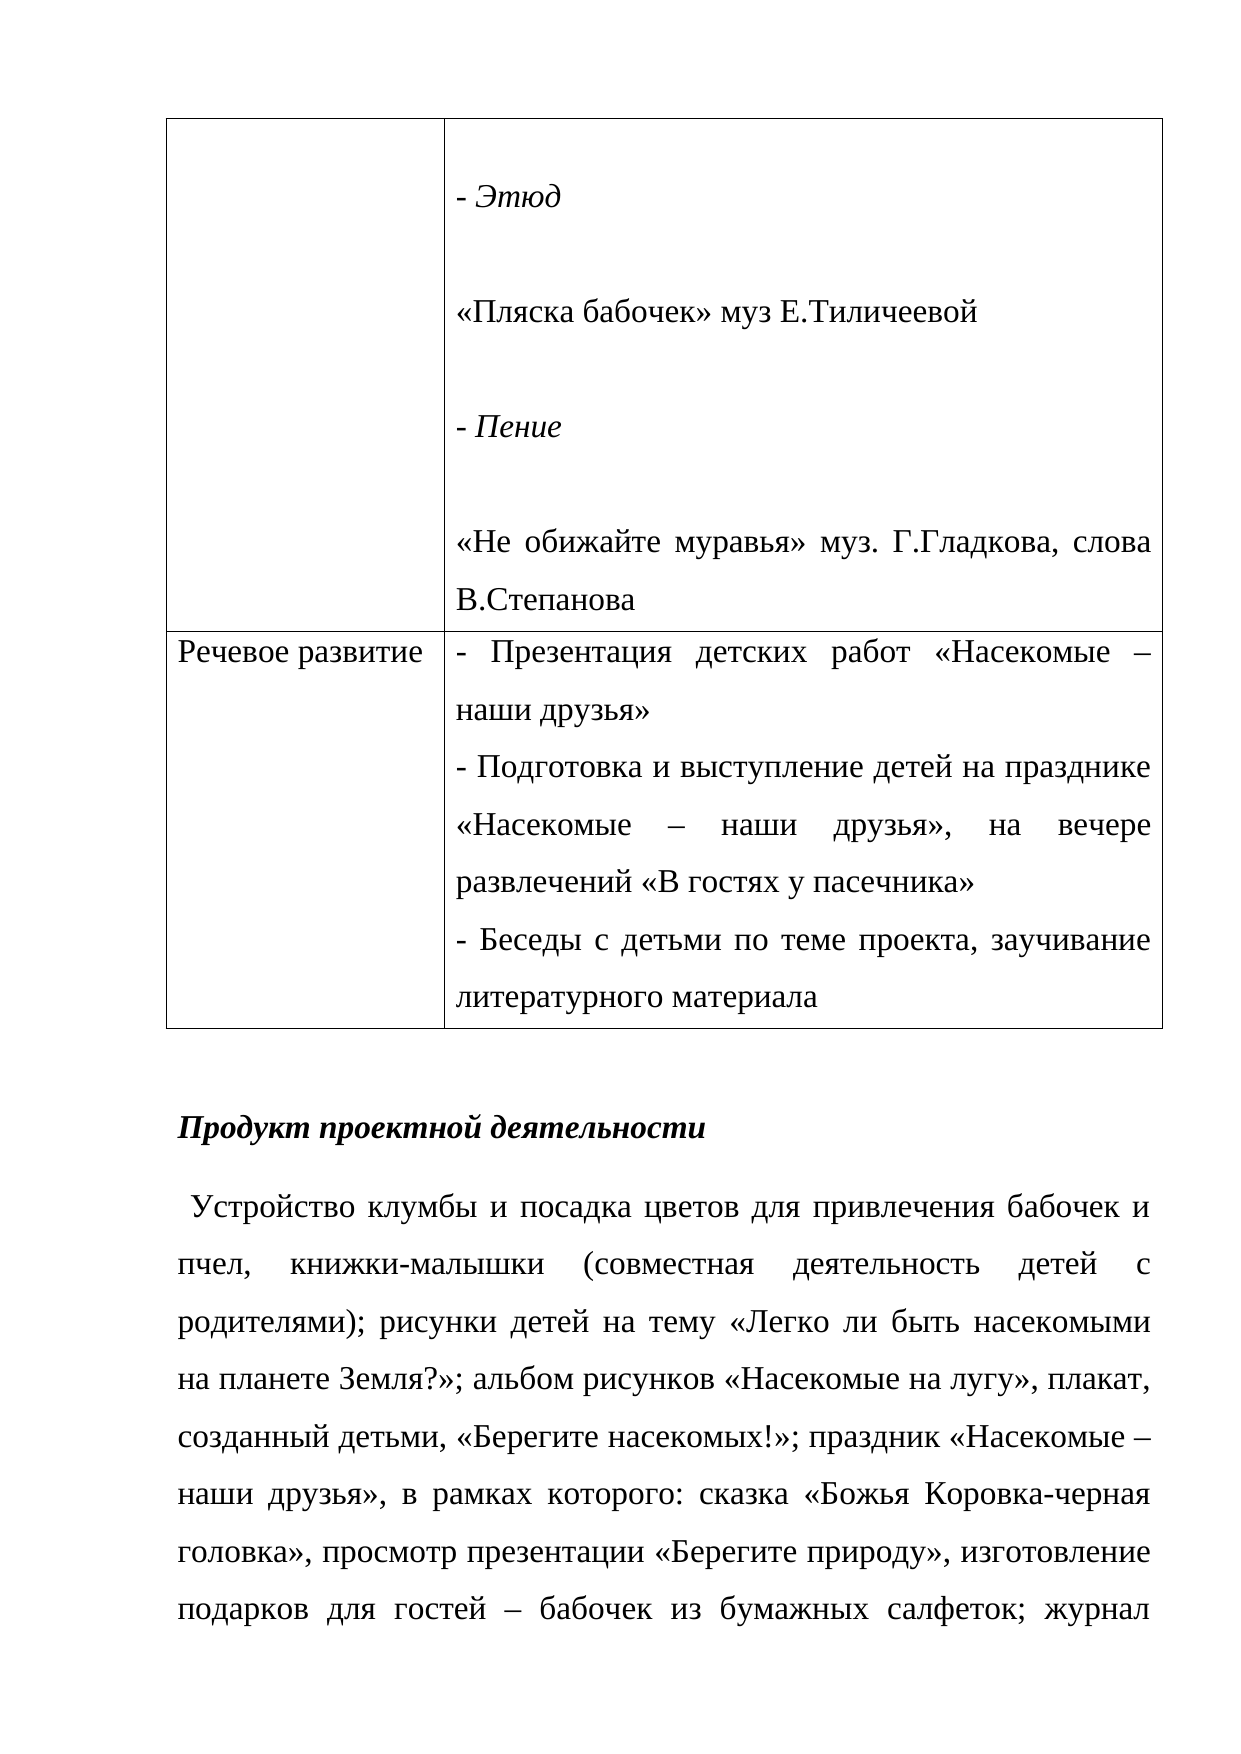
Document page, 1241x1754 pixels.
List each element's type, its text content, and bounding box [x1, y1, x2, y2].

table_cell Речевое развитие [167, 632, 444, 1028]
text Продукт проектной деятельности [177, 1107, 1152, 1146]
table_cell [445, 119, 1162, 631]
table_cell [167, 119, 444, 631]
table_cell - Презентация детских работ «Насекомые – наши друзья» - Подготовка и выступление детей на празднике «Насекомые – наши друзья», на вечере развлечений «В гостях у пасечника» - Беседы с детьми по теме проекта, заучивание литературного материала [445, 632, 1162, 1028]
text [177, 1186, 1152, 1627]
